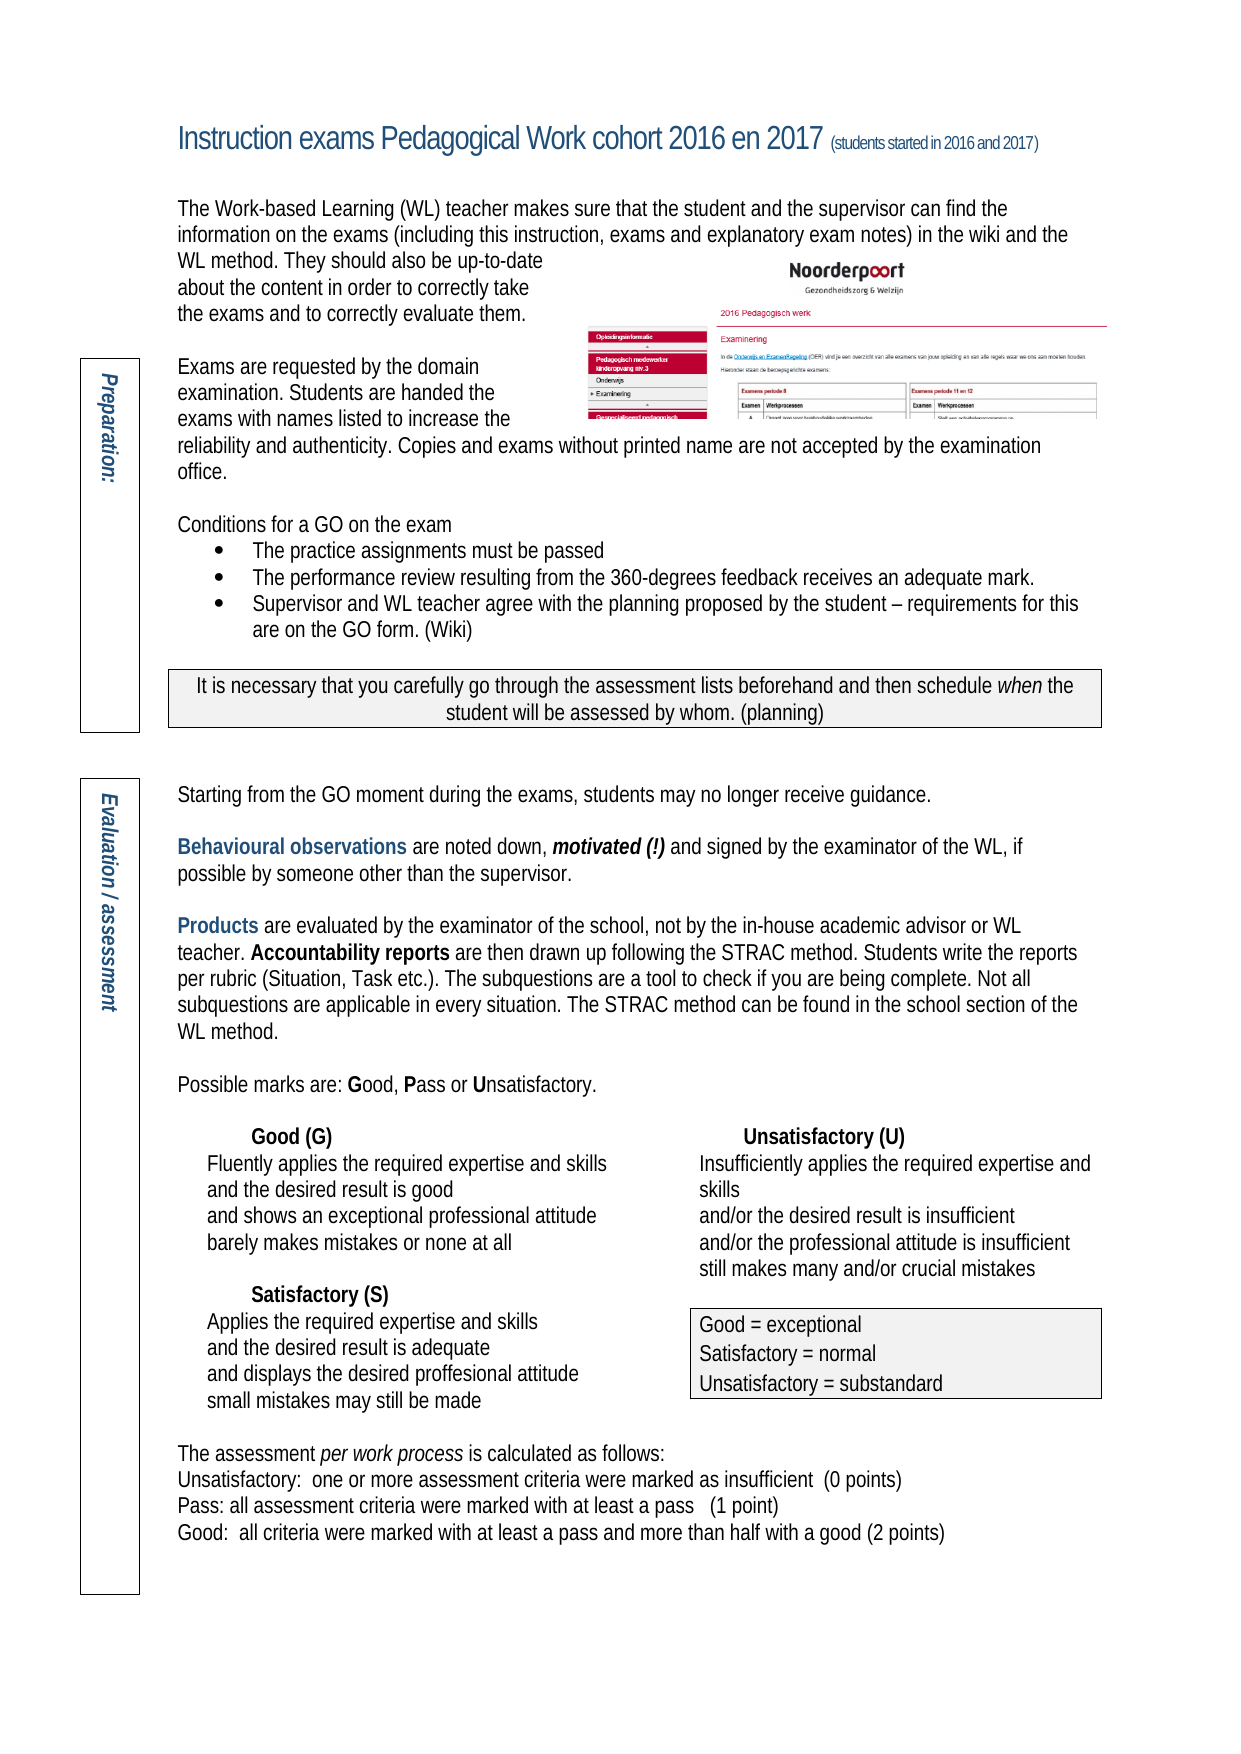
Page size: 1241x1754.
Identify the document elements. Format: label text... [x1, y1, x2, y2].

text still makes many and/or crucial mistakes [699, 1255, 1092, 1281]
text Unsatisfactory = substandard [691, 1367, 1101, 1398]
text Unsatisfactory: one or more assessment criteria were marked as insufficient (0 points) [177, 1466, 1092, 1492]
text and/or the desired result is insufficient [699, 1202, 1092, 1229]
text and/or the professional attitude is insufficient [699, 1229, 1092, 1255]
text barely makes mistakes or none at all [207, 1229, 640, 1255]
text Good = exceptional [691, 1309, 1101, 1337]
text Products are evaluated by the examinator of the school, not by the in-house academic advisor or WL teacher. Accountability reports are then drawn up following the STRAC method. Students write the reports per rubric (Situation, Task etc.). The subquestions are a tool to check if you are being complete. Not all subquestions are applicable in every situation. The STRAC method can be found in the school section of the WL method. [177, 912, 1092, 1044]
text Starting from the GO moment during the exams, students may no longer receive guidance. [177, 781, 1092, 807]
text Good: all criteria were marked with at least a pass and more than half with a good (2 points) [177, 1518, 1092, 1545]
title Instruction exams Pedagogical Work cohort 2016 en 2017 (students started in 2016 and 2017) [177, 118, 1092, 156]
text Exams are requested by the domain examination. Students are handed the exams with names listed to increase the reliability and authenticity. Copies and exams without printed name are not accepted by the examination office. [177, 353, 1092, 484]
text and the desired result is adequate [207, 1334, 640, 1360]
text Insufficiently applies the required expertise and skills [699, 1149, 1092, 1202]
text and shows an exceptional professional attitude [207, 1202, 640, 1229]
text and displays the desired proffesional attitude [207, 1360, 640, 1387]
text Unsatisfactory (U) [743, 1123, 1092, 1149]
text Satisfactory = normal [691, 1337, 1101, 1367]
list The performance review resulting from the 360-degrees feedback receives an adequate mark. [215, 563, 1092, 590]
text Fluently applies the required expertise and skills [207, 1149, 640, 1176]
text Possible marks are: Good, Pass or Unsatisfactory. [177, 1071, 1092, 1097]
text Applies the required expertise and skills [207, 1308, 640, 1334]
text Pass: all assessment criteria were marked with at least a pass (1 point) [177, 1492, 1092, 1518]
text It is necessary that you carefully go through the assessment lists beforehand and then schedule when the student will be assessed by whom. (planning) [169, 670, 1101, 727]
text and the desired result is good [207, 1176, 640, 1202]
text The Work-based Learning (WL) teacher makes sure that the student and the supervisor can find the information on the exams (including this instruction, exams and explanatory exam notes) in the wiki and the WL method. They should also be up-to-date about the content in order to correctly take the exams and to correctly evaluate them. [177, 194, 1092, 326]
text Behavioural observations are noted down, motivated (!) and signed by the examinator of the WL, if possible by someone other than the supervisor. [177, 833, 1092, 886]
text Conditions for a GO on the exam [177, 511, 1092, 537]
picture [573, 258, 1116, 419]
text small mistakes may still be made [207, 1387, 640, 1413]
list The practice assignments must be passed [215, 537, 1092, 563]
text Good (G) [251, 1123, 640, 1149]
list Supervisor and WL teacher agree with the planning proposed by the student – requirements for this are on the GO form. (Wiki) [215, 590, 1092, 643]
text The assessment per work process is calculated as follows: [177, 1439, 1092, 1466]
text Satisfactory (S) [251, 1281, 640, 1308]
